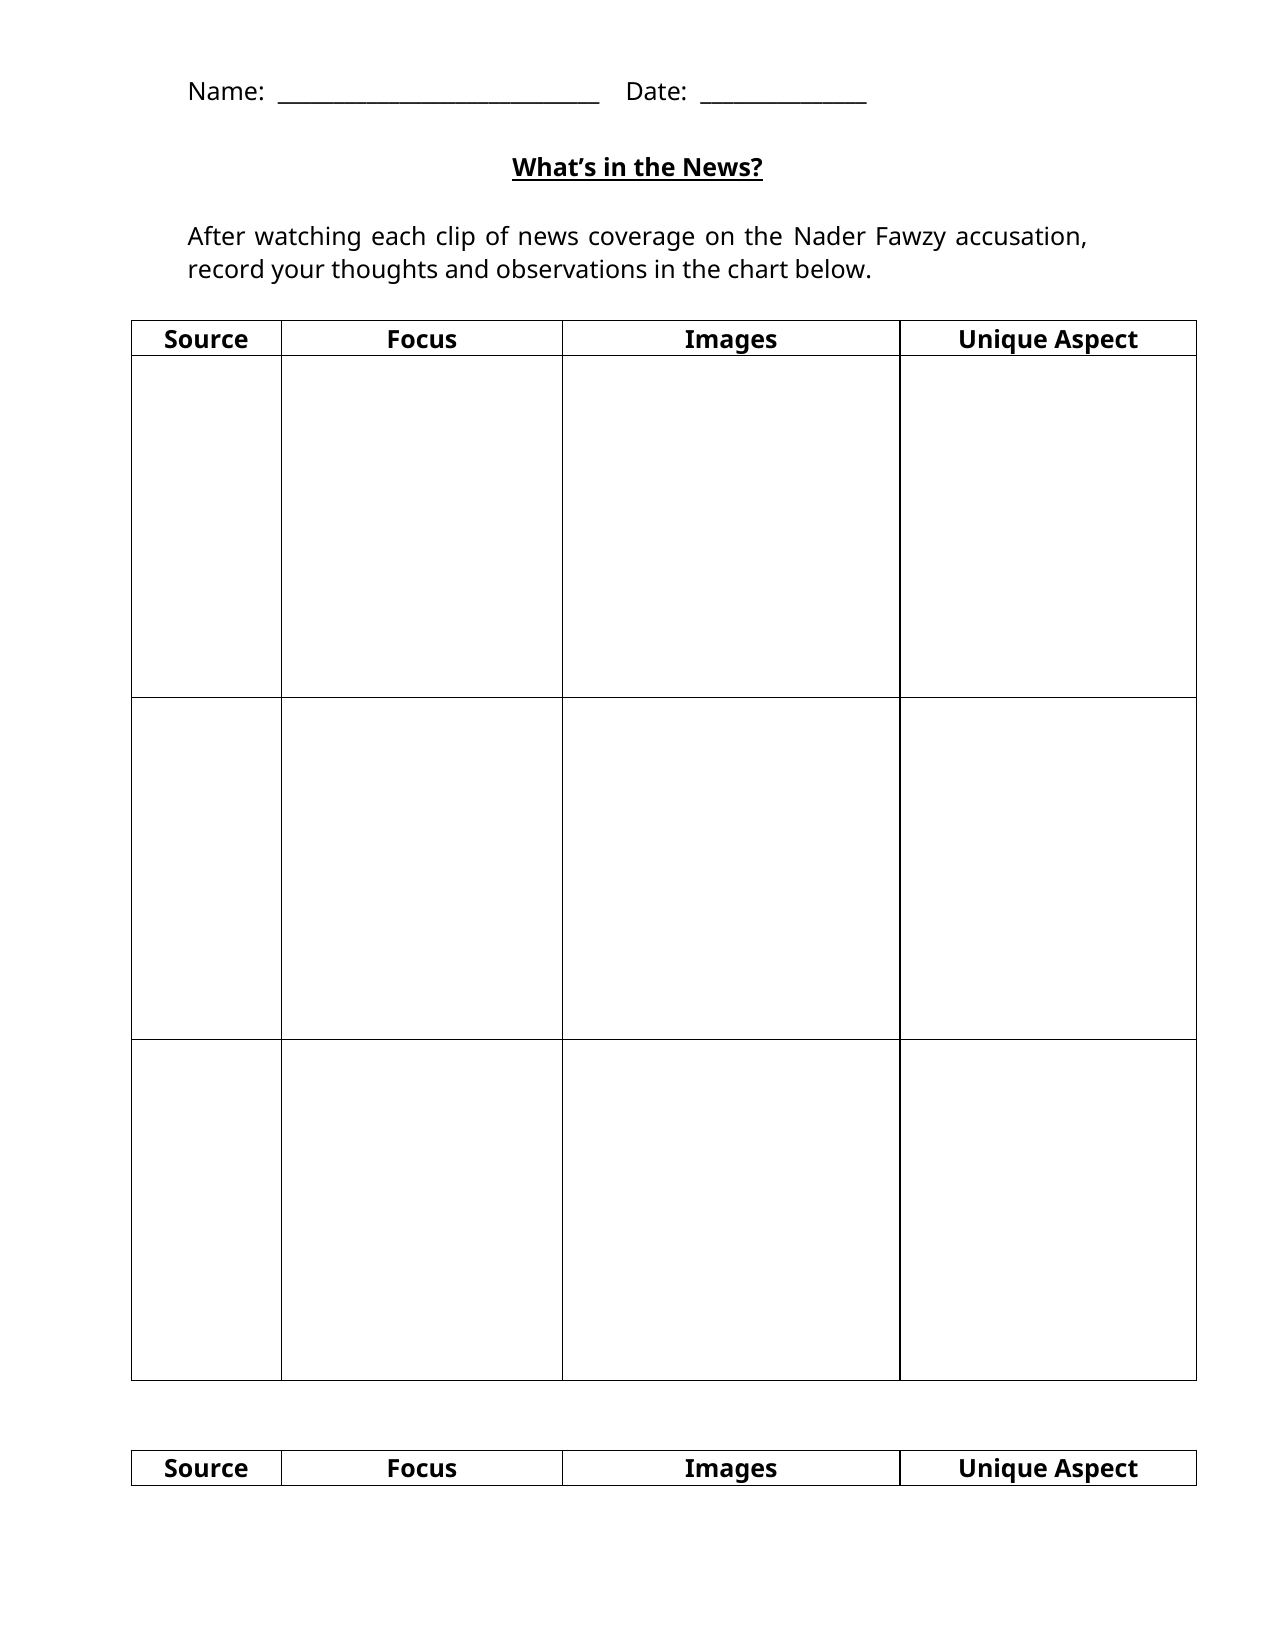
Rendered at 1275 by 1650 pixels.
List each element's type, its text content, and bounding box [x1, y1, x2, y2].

table_cell [282, 698, 562, 1039]
table_header Source [132, 1451, 281, 1485]
table_cell [563, 698, 899, 1039]
table_cell [132, 698, 281, 1039]
text After watching each clip of news coverage on the Nader Fawzy accusation, record your thoughts and observations in the chart below. [187, 218, 1087, 286]
table_header Images [563, 1451, 899, 1485]
table_header Images [563, 321, 899, 355]
table_header Unique Aspect [901, 321, 1196, 355]
table_cell [563, 1040, 899, 1380]
table_cell [901, 356, 1196, 697]
table_cell [563, 356, 899, 697]
table_cell [132, 1040, 281, 1380]
table_header Source [132, 321, 281, 355]
table_header Unique Aspect [901, 1451, 1196, 1485]
table_cell [282, 356, 562, 697]
table_cell [901, 1040, 1196, 1380]
table_header Focus [282, 1451, 562, 1485]
text What’s in the News? [187, 150, 1087, 184]
table_cell [282, 1040, 562, 1380]
table_header Focus [282, 321, 562, 355]
table_cell [901, 698, 1196, 1039]
table_cell [132, 356, 281, 697]
